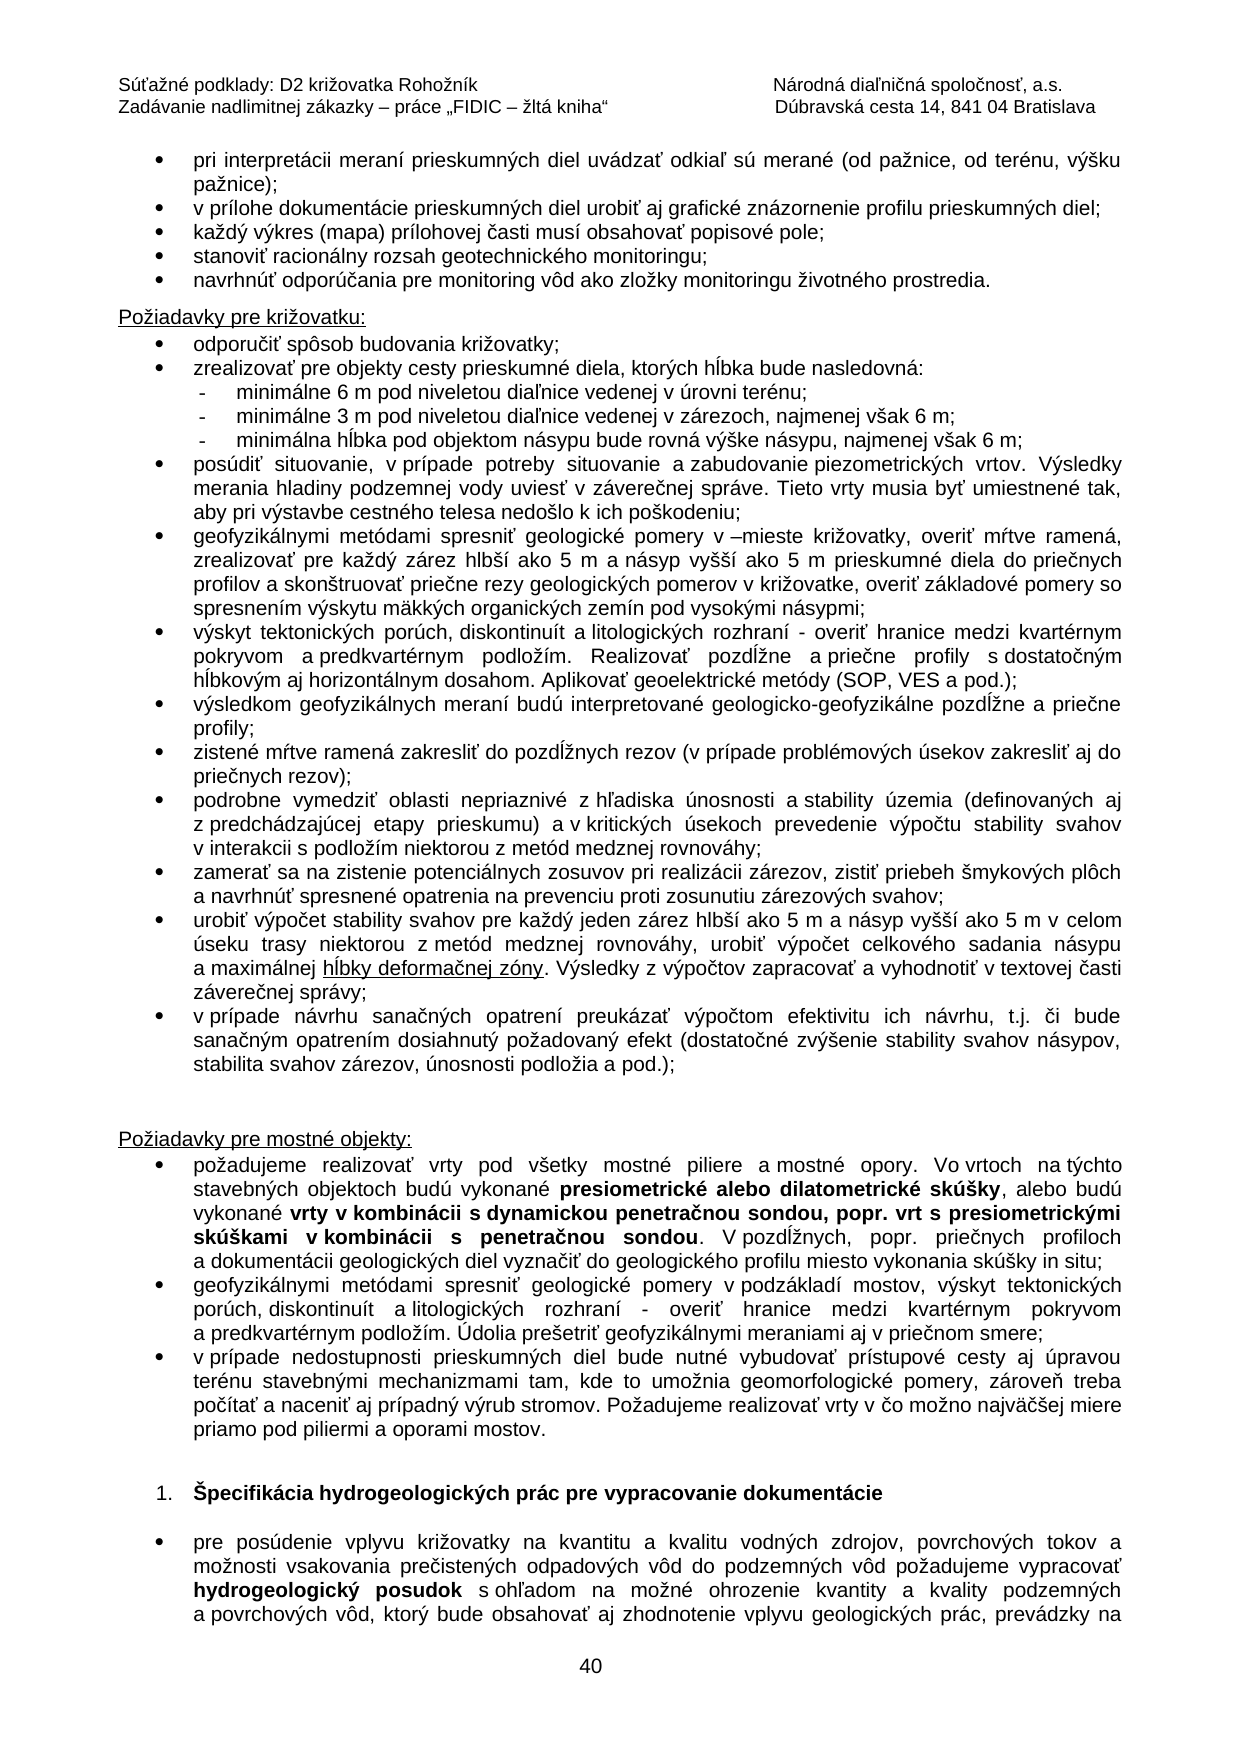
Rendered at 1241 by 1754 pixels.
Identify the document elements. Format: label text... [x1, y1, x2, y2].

list pri interpretácii meraní prieskumných diel uvádzať odkiaľ sú merané (od pažnice, od terénu, výšku pažnice); [156, 148, 1122, 196]
list geofyzikálnymi metódami spresniť geologické pomery v –mieste križovatky, overiť mŕtve ramená, zrealizovať pre každý zárez hlbší ako a násyp vyšší ako prieskumné diela do priečnych profilov a skonštruovať priečne rezy geologických pomerov v križovatke, overiť základové pomery so spresnením výskytu mäkkých organických zemín pod vysokými násypmi; [156, 524, 1122, 620]
list urobiť výpočet stability svahov pre každý jeden zárez hlbší ako a násyp vyšší ako v celom úseku trasy niektorou z metód medznej rovnováhy, urobiť výpočet celkového sadania násypu a maximálnej hĺbky deformačnej zóny. Výsledky z výpočtov zapracovať a vyhodnotiť v textovej časti záverečnej správy; [156, 908, 1122, 1004]
list minimálna hĺbka pod objektom násypu bude rovná výške násypu, najmenej však ; [199, 428, 1122, 452]
list posúdiť situovanie, v prípade potreby situovanie a zabudovanie piezometrických vrtov. Výsledky merania hladiny podzemnej vody uviesť v záverečnej správe. Tieto vrty musia byť umiestnené tak, aby pri výstavbe cestného telesa nedošlo k ich poškodeniu; [156, 452, 1122, 524]
list navrhnúť odporúčania pre monitoring vôd ako zložky monitoringu životného prostredia. [156, 268, 1122, 292]
text Požiadavky pre mostné objekty: [118, 1126, 1122, 1151]
list zrealizovať pre objekty cesty prieskumné diela, ktorých hĺbka bude nasledovná: [156, 356, 1122, 380]
list podrobne vymedziť oblasti nepriaznivé z hľadiska únosnosti a stability územia (definovaných aj z predchádzajúcej etapy prieskumu) a v kritických úsekoch prevedenie výpočtu stability svahov v interakcii s podložím niektorou z metód medznej rovnováhy; [156, 788, 1122, 860]
list geofyzikálnymi metódami spresniť geologické pomery v podzákladí mostov, výskyt tektonických porúch, diskontinuít a litologických rozhraní - overiť hranice medzi kvartérnym pokryvom a predkvartérnym podložím. Údolia prešetriť geofyzikálnymi meraniami aj v priečnom smere; [156, 1273, 1122, 1345]
list výsledkom geofyzikálnych meraní budú interpretované geologicko-geofyzikálne pozdĺžne a priečne profily; [156, 692, 1122, 740]
list zistené mŕtve ramená zakresliť do pozdĺžnych rezov (v prípade problémových úsekov zakresliť aj do priečnych rezov); [156, 740, 1122, 788]
list Špecifikácia hydrogeologických prác pre vypracovanie dokumentácie [156, 1481, 1122, 1504]
list v prílohe dokumentácie prieskumných diel urobiť aj grafické znázornenie profilu prieskumných diel; [156, 196, 1122, 220]
list minimálne pod niveletou diaľnice vedenej v zárezoch, najmenej však ; [199, 404, 1122, 428]
list výskyt tektonických porúch, diskontinuít a litologických rozhraní - overiť hranice medzi kvartérnym pokryvom a predkvartérnym podložím. Realizovať pozdĺžne a priečne profily s dostatočným hĺbkovým aj horizontálnym dosahom. Aplikovať geoelektrické metódy (SOP, VES a pod.); [156, 620, 1122, 692]
list stanoviť racionálny rozsah geotechnického monitoringu; [156, 244, 1122, 268]
list odporučiť spôsob budovania križovatky; [156, 332, 1122, 356]
list zamerať sa na zistenie potenciálnych zosuvov pri realizácii zárezov, zistiť priebeh šmykových plôch a navrhnúť spresnené opatrenia na prevenciu proti zosunutiu zárezových svahov; [156, 860, 1122, 908]
list každý výkres (mapa) prílohovej časti musí obsahovať popisové pole; [156, 220, 1122, 244]
list minimálne pod niveletou diaľnice vedenej v úrovni terénu; [199, 380, 1122, 404]
list požadujeme realizovať vrty pod všetky mostné piliere a mostné opory. Vo vrtoch na týchto stavebných objektoch budú vykonané presiometrické alebo dilatometrické skúšky, alebo budú vykonané vrty v kombinácii s dynamickou penetračnou sondou, popr. vrt s presiometrickými skúškami v kombinácii s penetračnou sondou. V pozdĺžnych, popr. priečnych profiloch a dokumentácii geologických diel vyznačiť do geologického profilu miesto vykonania skúšky in situ; [156, 1153, 1122, 1273]
list v prípade nedostupnosti prieskumných diel bude nutné vybudovať prístupové cesty aj úpravou terénu stavebnými mechanizmami tam, kde to umožnia geomorfologické pomery, zároveň treba počítať a naceniť aj prípadný výrub stromov. Požadujeme realizovať vrty v čo možno najväčšej miere priamo pod piliermi a oporami mostov. [156, 1345, 1122, 1441]
text Požiadavky pre križovatku: [118, 304, 1122, 329]
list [156, 1529, 1122, 1625]
list v prípade návrhu sanačných opatrení preukázať výpočtom efektivitu ich návrhu, t.j. či bude sanačným opatrením dosiahnutý požadovaný efekt (dostatočné zvýšenie stability svahov násypov, stabilita svahov zárezov, únosnosti podložia a pod.); [156, 1004, 1122, 1076]
